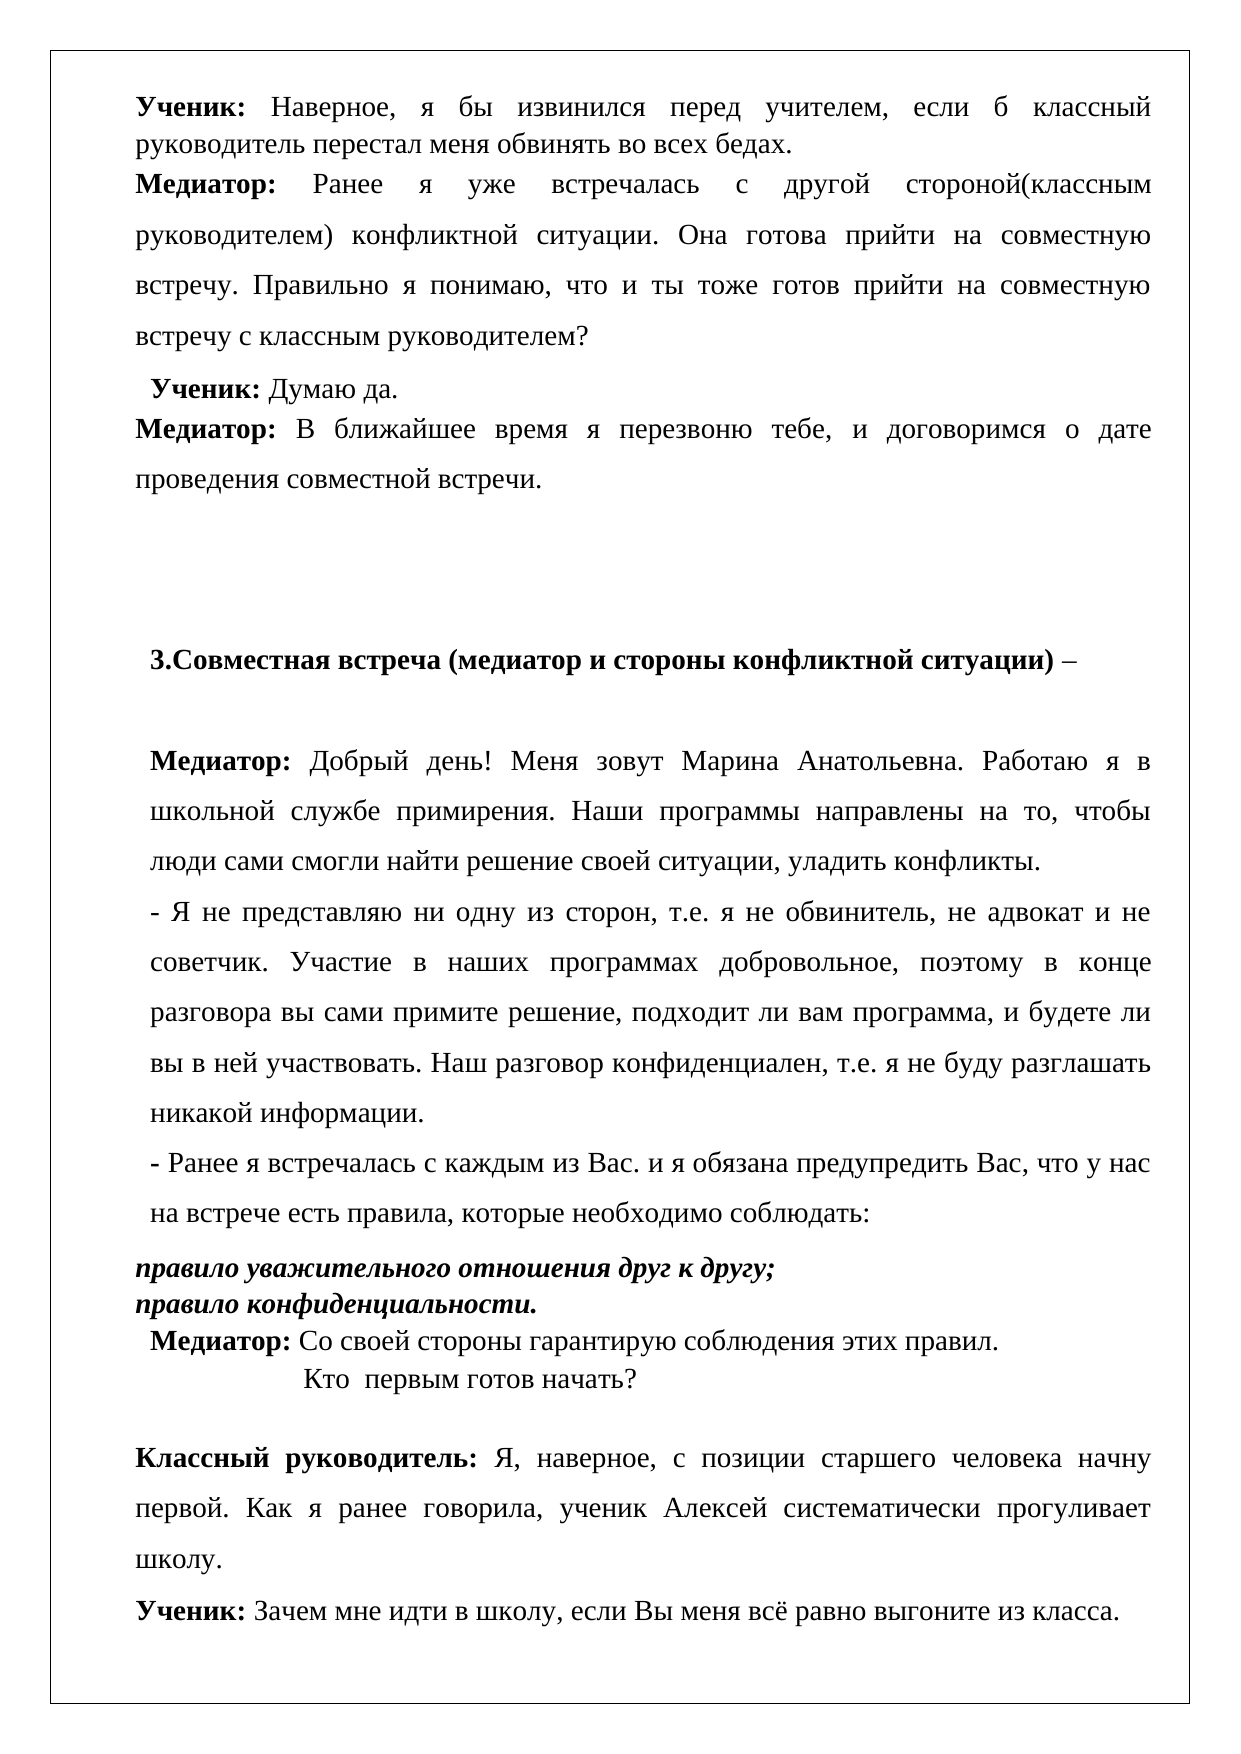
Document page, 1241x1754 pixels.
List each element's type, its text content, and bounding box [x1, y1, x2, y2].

text 3.Совместная встреча (медиатор и стороны конфликтной ситуации) – [150, 642, 1152, 676]
text правило конфиденциальности. [135, 1286, 808, 1320]
text правило уважительного отношения друг к другу; [135, 1250, 808, 1284]
text Медиатор: Добрый день! Меня зовут Марина Анатольевна. Работаю я в школьной службе примирения. Наши программы направлены на то, чтобы люди сами смогли найти решение своей ситуации, уладить конфликты. [150, 743, 1152, 877]
text Ученик: Зачем мне идти в школу, если Вы меня всё равно выгоните из класса. [135, 1593, 1152, 1627]
text Классный руководитель: Я, наверное, с позиции старшего человека начну первой. Как я ранее говорила, ученик Алексей систематически прогуливает школу. [135, 1440, 1152, 1574]
text - Ранее я встречалась с каждым из Вас. и я обязана предупредить Вас, что у нас на встрече есть правила, которые необходимо соблюдать: [150, 1145, 1152, 1229]
text - Я не представляю ни одну из сторон, т.е. я не обвинитель, не адвокат и не советчик. Участие в наших программах добровольное, поэтому в конце разговора вы сами примите решение, подходит ли вам программа, и будете ли вы в ней участвовать. Наш разговор конфиденциален, т.е. я не буду разглашать никакой информации. [150, 894, 1152, 1128]
text Ученик: Думаю да. [150, 371, 1152, 404]
text Медиатор: Со своей стороны гарантирую соблюдения этих правил. [150, 1323, 1152, 1356]
text Медиатор: Ранее я уже встречалась с другой стороной(классным руководителем) конфликтной ситуации. Она готова прийти на совместную встречу. Правильно я понимаю, что и ты тоже готов прийти на совместную встречу с классным руководителем? [135, 167, 1152, 351]
text Ученик: Наверное, я бы извинился перед учителем, если б классный руководитель перестал меня обвинять во всех бедах. [135, 89, 1152, 160]
text Кто первым готов начать? [135, 1361, 1152, 1395]
text Медиатор: В ближайшее время я перезвоню тебе, и договоримся о дате проведения совместной встречи. [135, 411, 1152, 495]
